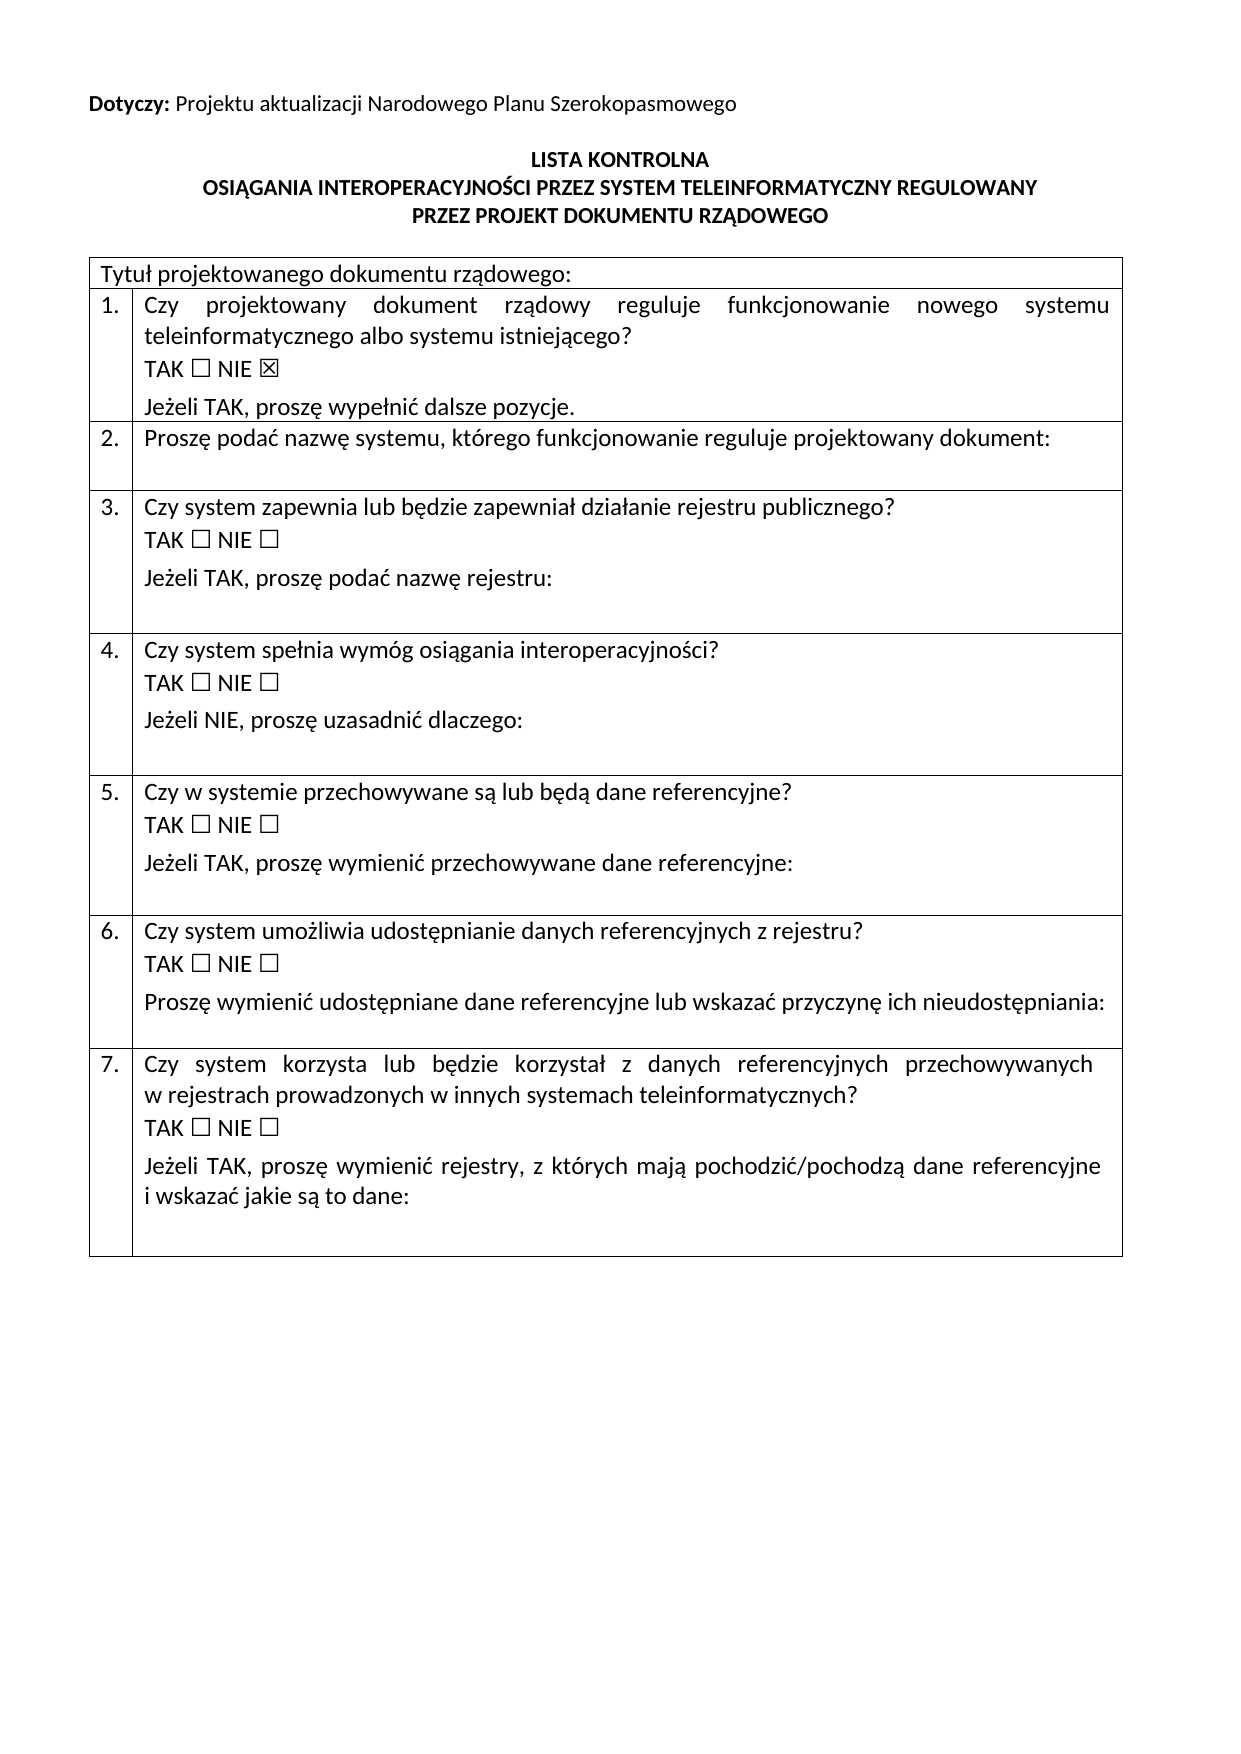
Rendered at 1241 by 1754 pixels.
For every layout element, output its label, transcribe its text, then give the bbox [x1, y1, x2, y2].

table_cell [90, 491, 132, 633]
table_cell [90, 422, 132, 490]
table_cell Czy system umożliwia udostępnianie danych referencyjnych z rejestru? TAK NIE Proszę wymienić udostępniane dane referencyjne lub wskazać przyczynę ich nieudostępniania: [133, 916, 1122, 1047]
table_cell Czy projektowany dokument rządowy reguluje funkcjonowanie nowego systemu teleinformatycznego albo systemu istniejącego? TAK NIE Jeżeli TAK, proszę wypełnić dalsze pozycje. [133, 289, 1122, 421]
text PRZEZ PROJEKT DOKUMENTU RZĄDOWEGO [89, 201, 1152, 229]
table_header Tytuł projektowanego dokumentu rządowego: [90, 258, 1122, 288]
table_cell [90, 916, 132, 1047]
table_cell [90, 289, 132, 421]
table_cell Czy system spełnia wymóg osiągania interoperacyjności? TAK NIE Jeżeli NIE, proszę uzasadnić dlaczego: [133, 634, 1122, 775]
table_cell [90, 1049, 132, 1256]
table_cell [90, 634, 132, 775]
table_cell [90, 776, 132, 914]
text Dotyczy: Projektu aktualizacji Narodowego Planu Szerokopasmowego [89, 89, 1152, 117]
table_cell Proszę podać nazwę systemu, którego funkcjonowanie reguluje projektowany dokument: [133, 422, 1122, 490]
table_cell Czy system zapewnia lub będzie zapewniał działanie rejestru publicznego? TAK NIE Jeżeli TAK, proszę podać nazwę rejestru: [133, 491, 1122, 633]
table_cell Czy system korzysta lub będzie korzystał z danych referencyjnych przechowywanych w rejestrach prowadzonych w innych systemach teleinformatycznych? TAK NIE Jeżeli TAK, proszę wymienić rejestry, z których mają pochodzić/pochodzą dane referencyjne i wskazać jakie są to dane: [133, 1049, 1122, 1256]
text LISTA KONTROLNA OSIĄGANIA INTEROPERACYJNOŚCI PRZEZ SYSTEM TELEINFORMATYCZNY REGULOWANY [89, 145, 1152, 201]
table_cell Czy w systemie przechowywane są lub będą dane referencyjne? TAK NIE Jeżeli TAK, proszę wymienić przechowywane dane referencyjne: [133, 776, 1122, 914]
